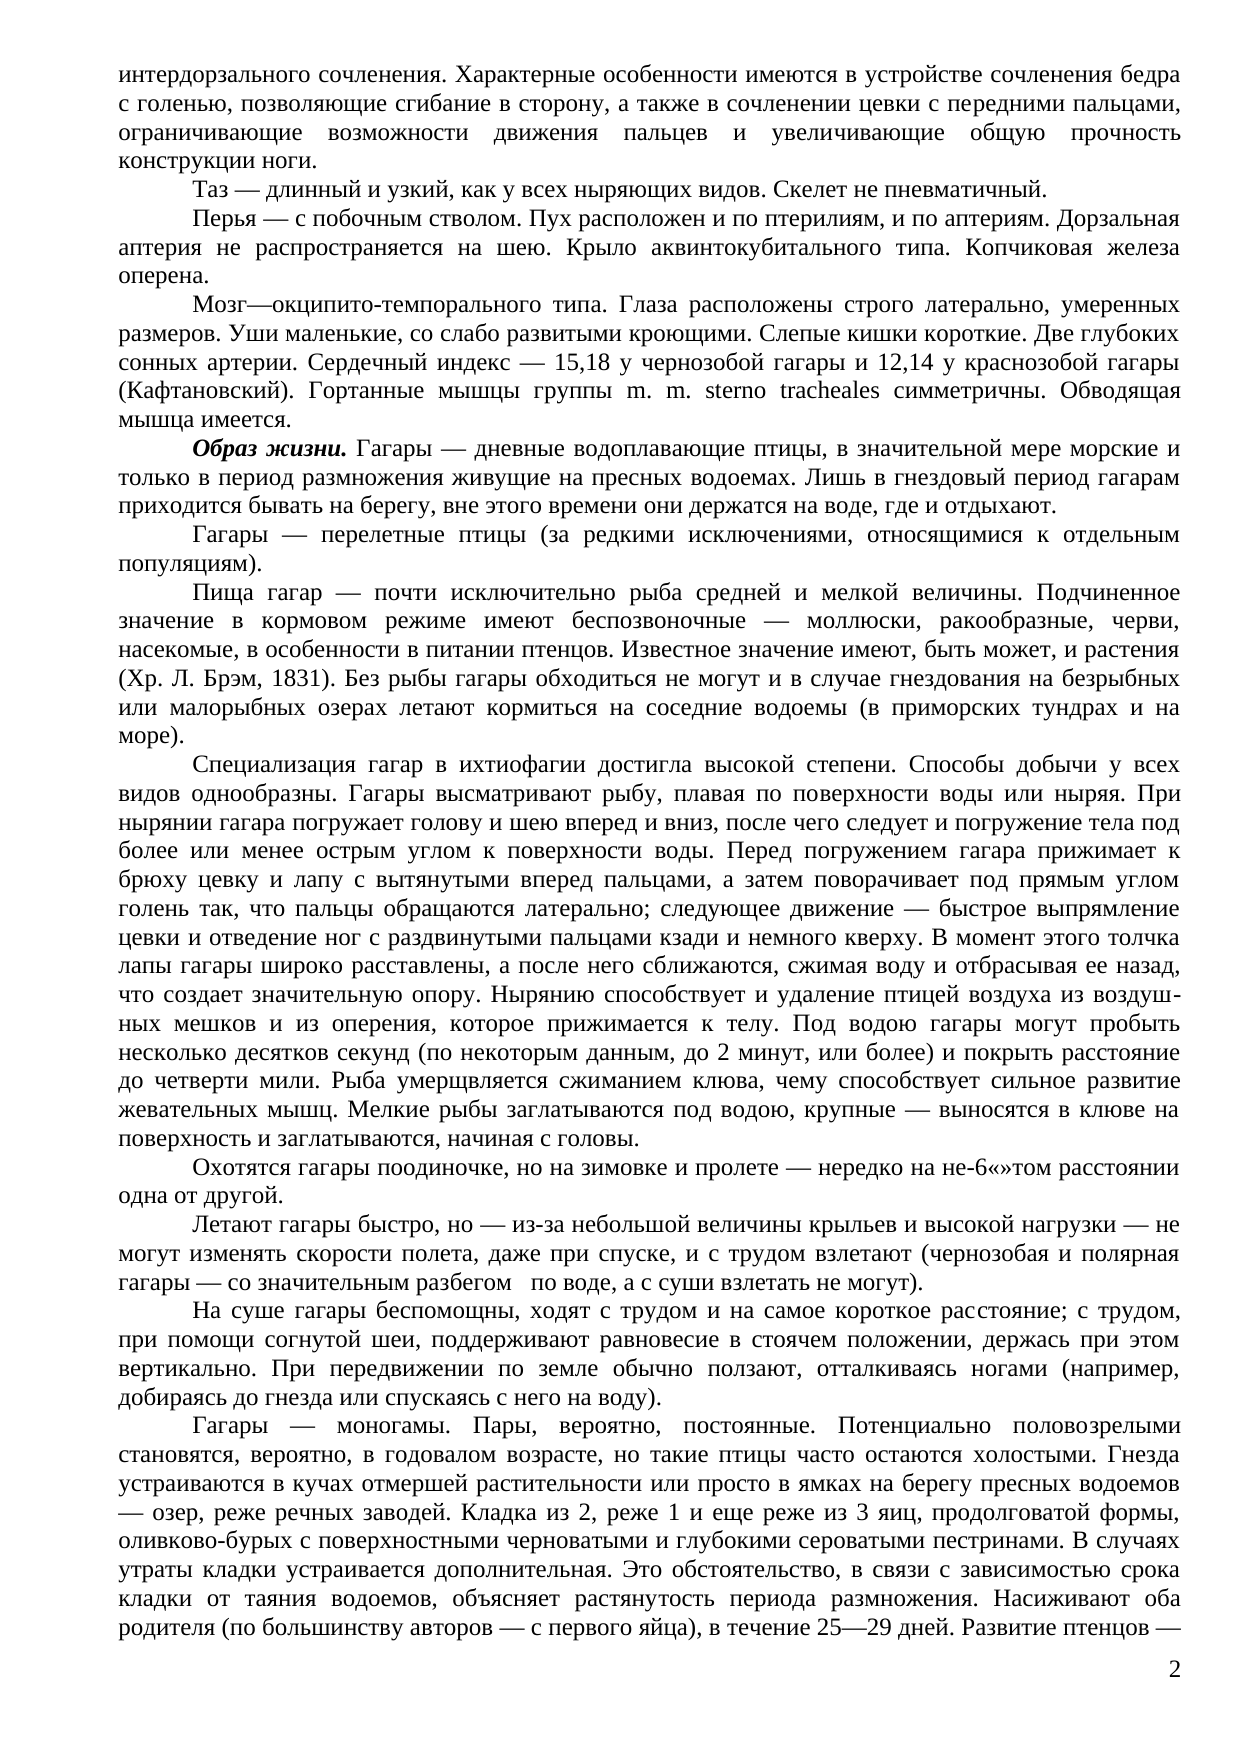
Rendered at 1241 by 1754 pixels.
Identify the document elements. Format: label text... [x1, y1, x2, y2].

text На суше гагары беспомощны, ходят с трудом и на самое короткое расстояние; с трудом, при помощи согнутой шеи, поддерживают равновесие в стоячем положении, держась при этом вертикально. При передвижении по земле обычно ползают, отталкиваясь ногами (например, добираясь до гнезда или спускаясь с него на воду). [118, 1295, 1181, 1410]
text Перья — с побочным стволом. Пух расположен и по птерилиям, и по аптериям. Дорзальная аптерия не распространяется на шею. Крыло аквинтокубитального типа. Копчиковая железа оперена. [118, 203, 1181, 289]
text Пища гагар — почти исключительно рыба средней и мелкой величины. Подчиненное значение в кормовом режиме имеют беспозвоночные — моллюски, ракообразные, черви, насекомые, в особенности в питании птенцов. Известное значение имеют, быть может, и растения (Хр. Л. Брэм, 1831). Без рыбы гагары обходиться не могут и в случае гнездования на безрыбных или малорыбных озерах летают кормиться на соседние водоемы (в приморских тундрах и на море). [118, 577, 1181, 749]
text Специализация гагар в ихтиофагии достигла высокой степени. Способы добычи у всех видов однообразны. Гагары высматривают рыбу, плавая по поверхности воды или ныряя. При нырянии гагара погружает голову и шею вперед и вниз, после чего следует и погружение тела под более или менее острым углом к поверхности воды. Перед погружением гагара прижимает к брюху цевку и лапу с вытянутыми вперед пальцами, а затем поворачивает под прямым углом голень так, что пальцы обращаются латерально; следующее движение — быстрое выпрямление цевки и отведение ног с раздвинутыми пальцами кзади и немного кверху. В момент этого толчка лапы гагары широко расставлены, а после него сближаются, сжимая воду и отбрасывая ее назад, что создает значительную опору. Нырянию способствует и удаление птицей воздуха из воздушных мешков и из оперения, которое прижимается к телу. Под водою гагары могут пробыть несколько десятков секунд (по некоторым данным, до 2 минут, или более) и покрыть расстояние до четверти мили. Рыба умерщвляется сжиманием клюва, чему способствует сильное развитие жевательных мышц. Мелкие рыбы заглатываются под водою, крупные — выносятся в клюве на поверхность и заглатываются, начиная с головы. [118, 749, 1181, 1152]
text Образ жизни. Гагары — дневные водоплавающие птицы, в значительной мере морские и только в период размножения живущие на пресных водоемах. Лишь в гнездовый период гагарам приходится бывать на берегу, вне этого времени они держатся на воде, где и отдыхают. [118, 433, 1181, 519]
text Мозг—окципито-темпорального типа. Глаза расположены строго латерально, умеренных размеров. Уши маленькие, со слабо развитыми кроющими. Слепые кишки короткие. Две глубоких сонных артерии. Сердечный индекс — 15,18 у чернозобой гагары и 12,14 у краснозобой гагары (Кафтановский). Гортанные мышцы группы m. m. sterno tracheales симметричны. Обводящая мышца имеется. [118, 289, 1181, 433]
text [118, 59, 1181, 174]
text Гагары — перелетные птицы (за редкими исключениями, относящимися к отдельным популяциям). [118, 519, 1181, 577]
text Таз — длинный и узкий, как у всех ныряющих видов. Скелет не пневматичный. [118, 174, 1181, 203]
text Охотятся гагары поодиночке, но на зимовке и пролете — нередко на не-6«»том расстоянии одна от другой. [118, 1152, 1181, 1209]
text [118, 1410, 1181, 1640]
text Летают гагары быстро, но — из-за небольшой величины крыльев и высокой нагрузки — не могут изменять скорости полета, даже при спуске, и с трудом взлетают (чернозобая и полярная гагары — со значительным разбегом по воде, а с суши взлетать не могут). [118, 1209, 1181, 1295]
